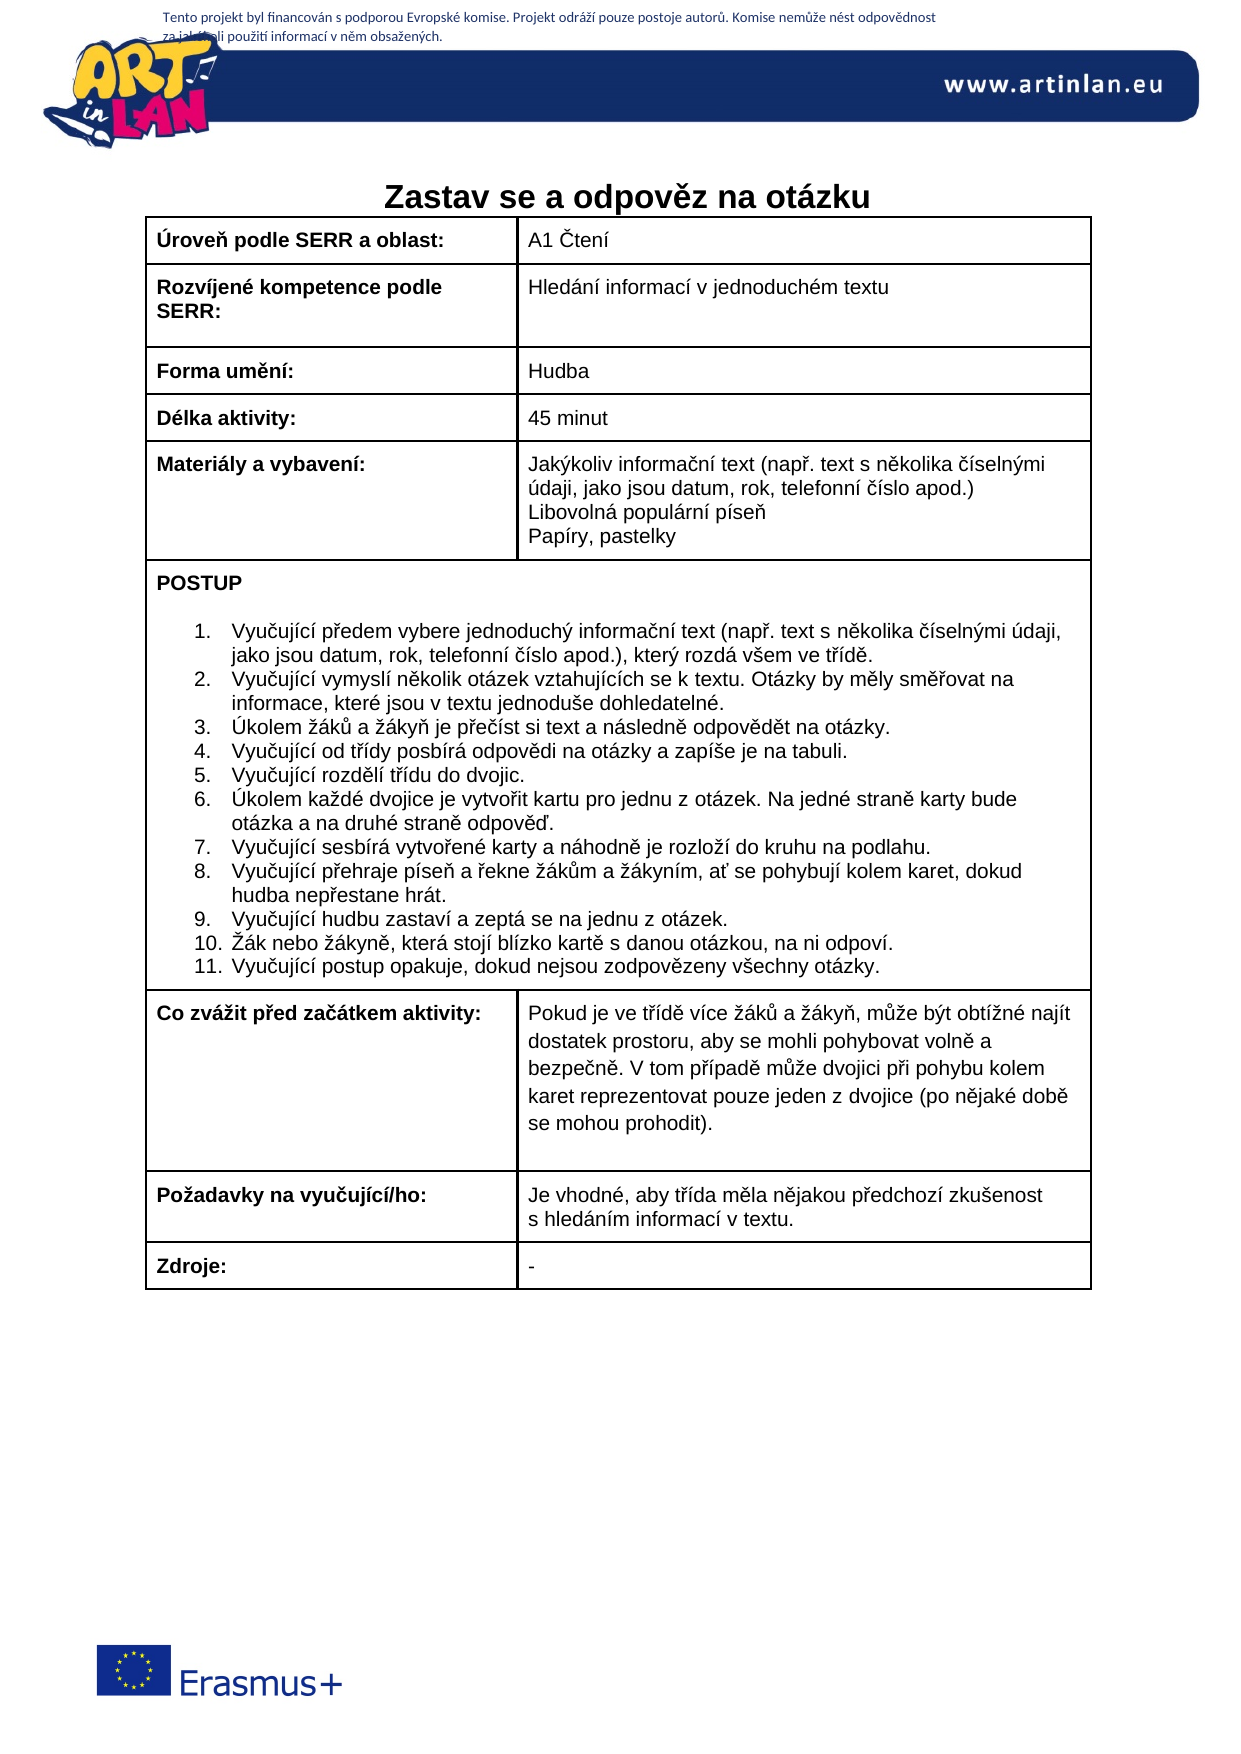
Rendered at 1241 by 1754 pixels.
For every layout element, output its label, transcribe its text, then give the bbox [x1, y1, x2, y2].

table_cell - [519, 1243, 1090, 1288]
table_cell Forma umění: [147, 348, 516, 393]
table_cell Co zvážit před začátkem aktivity: [147, 991, 516, 1170]
table_header A1 Čtení [519, 218, 1090, 263]
table_cell Zdroje: [147, 1243, 516, 1288]
picture [82, 1630, 356, 1710]
table_cell POSTUP Vyučující předem vybere jednoduchý informační text (např. text s několika číselnými údaji, jako jsou datum, rok, telefonní číslo apod.), který rozdá všem ve třídě. Vyučující vymyslí několik otázek vztahujících se k textu. Otázky by měly směřovat na informace, které jsou v textu jednoduše dohledatelné. Úkolem žáků a žákyň je přečíst si text a následně odpovědět na otázky. Vyučující od třídy posbírá odpovědi na otázky a zapíše je na tabuli. Vyučující rozdělí třídu do dvojic. Úkolem každé dvojice je vytvořit kartu pro jednu z otázek. Na jedné straně karty bude otázka a na druhé straně odpověď. Vyučující sesbírá vytvořené karty a náhodně je rozloží do kruhu na podlahu. Vyučující přehraje píseň a řekne žákům a žákyním, ať se pohybují kolem karet, dokud hudba nepřestane hrát. Vyučující hudbu zastaví a zeptá se na jednu z otázek. Žák nebo žákyně, která stojí blízko kartě s danou otázkou, na ni odpoví. Vyučující postup opakuje, dokud nejsou zodpovězeny všechny otázky. [147, 561, 1090, 989]
text Zastav se a odpověz na otázku [162, 177, 1093, 216]
table_cell Požadavky na vyučující/ho: [147, 1172, 516, 1241]
table_cell Hudba [519, 348, 1090, 393]
table_cell Rozvíjené kompetence podle SERR: [147, 265, 516, 346]
picture [0, 2, 1241, 176]
table_cell Je vhodné, aby třída měla nějakou předchozí zkušenost s hledáním informací v textu. [519, 1172, 1090, 1241]
table_cell Materiály a vybavení: [147, 442, 516, 558]
table_cell Jakýkoliv informační text (např. text s několika číselnými údaji, jako jsou datum, rok, telefonní číslo apod.) Libovolná populární píseň Papíry, pastelky [519, 442, 1090, 558]
table_cell Hledání informací v jednoduchém textu [519, 265, 1090, 346]
table_header Úroveň podle SERR a oblast: [147, 218, 516, 263]
table_cell 45 minut [519, 395, 1090, 440]
table_cell Pokud je ve třídě více žáků a žákyň, může být obtížné najít dostatek prostoru, aby se mohli pohybovat volně a bezpečně. V tom případě může dvojici při pohybu kolem karet reprezentovat pouze jeden z dvojice (po nějaké době se mohou prohodit). [519, 991, 1090, 1170]
table_cell Délka aktivity: [147, 395, 516, 440]
